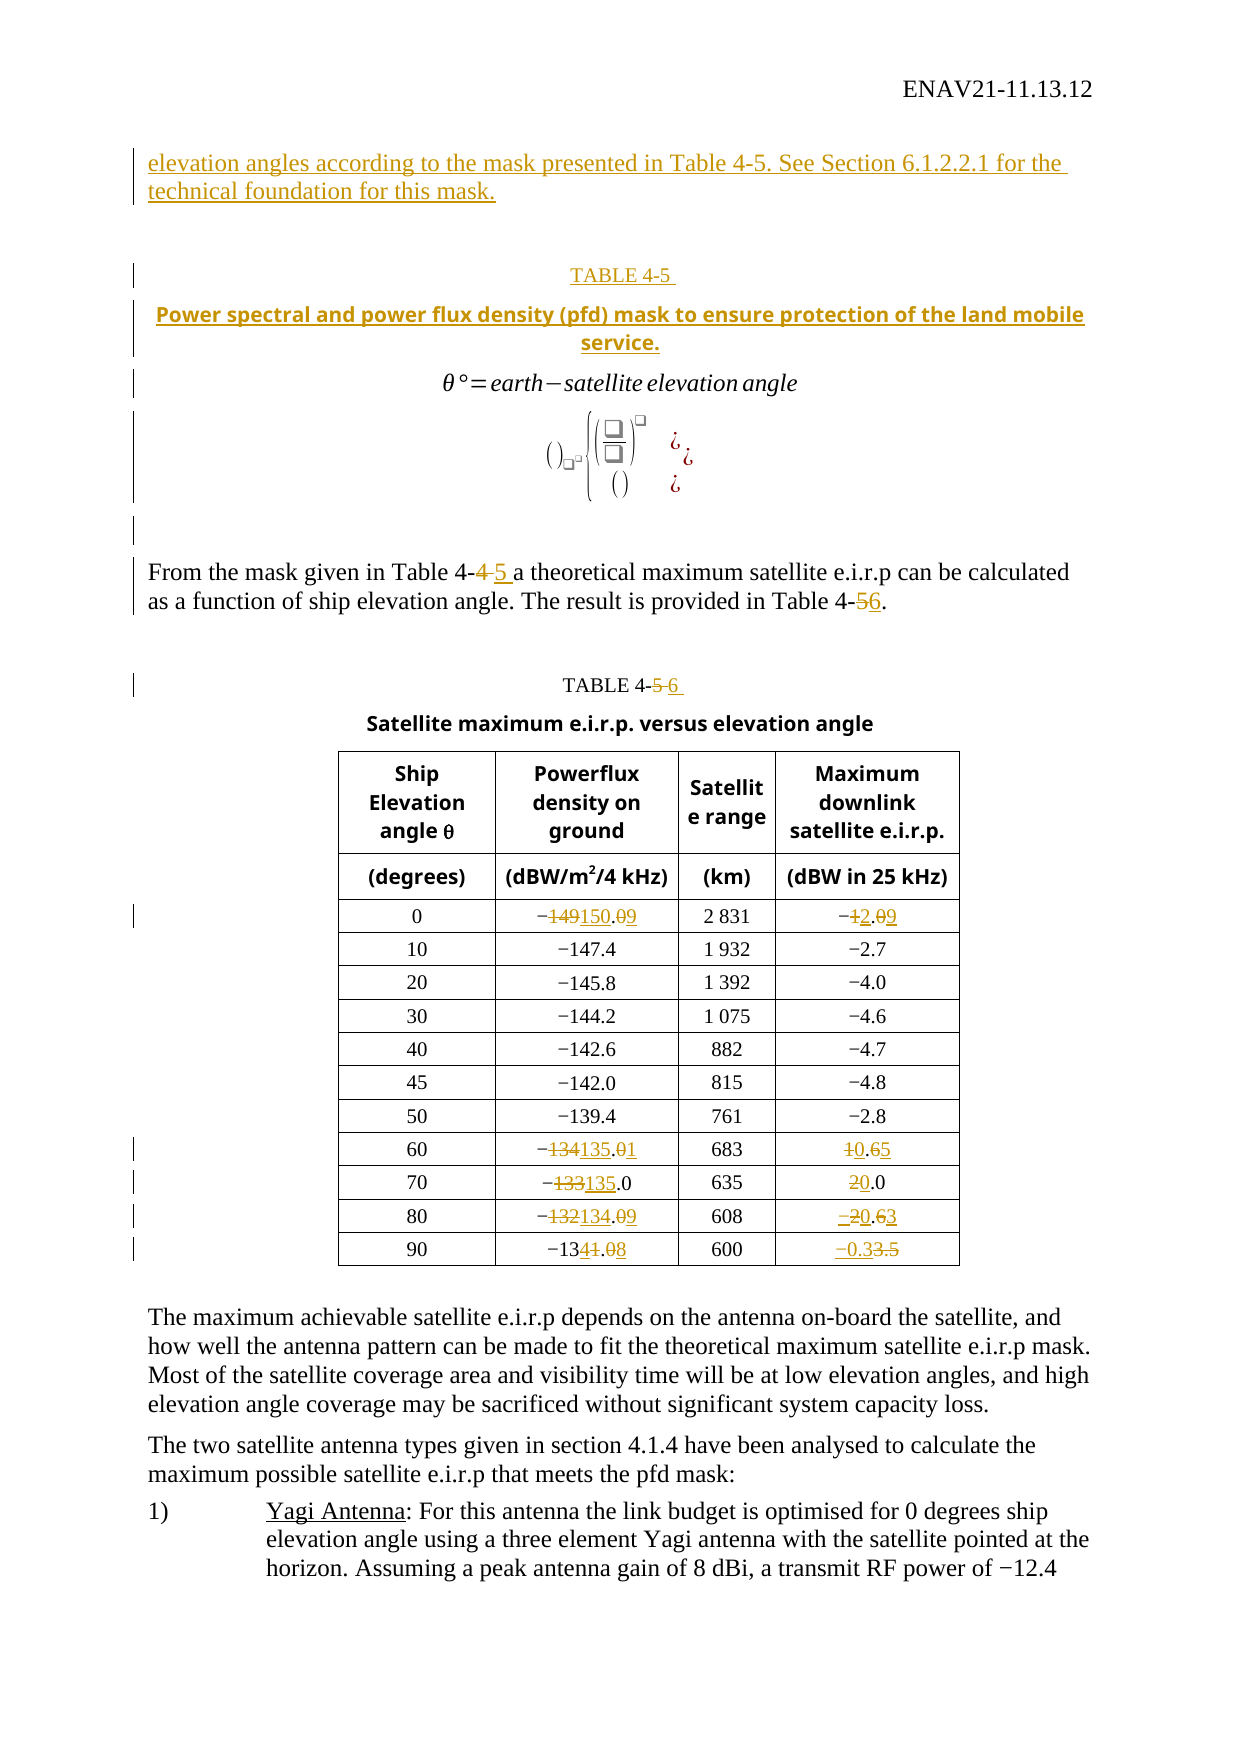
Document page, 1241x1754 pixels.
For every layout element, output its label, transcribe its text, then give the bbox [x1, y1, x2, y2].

table_cell −144.2 [496, 1000, 678, 1032]
table_cell 2 831 [679, 900, 775, 932]
table_cell 45 [339, 1066, 495, 1099]
table_cell 882 [679, 1033, 775, 1065]
table_cell 600 [679, 1233, 775, 1265]
table_cell −2.8 [776, 1100, 959, 1132]
table_cell 90 [339, 1233, 495, 1265]
text From the mask given in Table 4-a theoretical maximum satellite e.i.r.p can be calculated as a function of ship elevation angle. The result is provided in Table 4-. [148, 557, 1093, 615]
table_cell 683 [679, 1133, 775, 1165]
table_cell −. [496, 1133, 678, 1165]
table_cell −. [776, 900, 959, 932]
table_cell 761 [679, 1100, 775, 1132]
table_cell 50 [339, 1100, 495, 1132]
table_cell −4.7 [776, 1033, 959, 1065]
table_cell 70 [339, 1166, 495, 1199]
table_cell [776, 1233, 959, 1265]
table_cell 1 075 [679, 1000, 775, 1032]
text TABLE 4- [148, 673, 1093, 697]
table_cell −139.4 [496, 1100, 678, 1132]
table_cell −. [496, 900, 678, 932]
table_cell −142.6 [496, 1033, 678, 1065]
table_cell −. [496, 1200, 678, 1232]
table_cell −4.8 [776, 1066, 959, 1099]
table_cell −147.4 [496, 933, 678, 965]
table_header Ship Elevation angle [339, 752, 495, 853]
table_cell (degrees) [339, 854, 495, 899]
table_cell −145.8 [496, 966, 678, 999]
table_header Maximum downlink satellite e.i.r.p. [776, 752, 959, 853]
table_cell 0 [339, 900, 495, 932]
table_cell −4.6 [776, 1000, 959, 1032]
table_cell .0 [776, 1166, 959, 1199]
table_cell (dBW in 25 kHz) [776, 854, 959, 899]
table_cell −13. [496, 1233, 678, 1265]
table_cell 608 [679, 1200, 775, 1232]
table_cell 30 [339, 1000, 495, 1032]
table_cell (km) [679, 854, 775, 899]
table_cell −.0 [496, 1166, 678, 1199]
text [148, 1496, 1093, 1582]
table_cell −142.0 [496, 1066, 678, 1099]
table_cell 635 [679, 1166, 775, 1199]
table_cell −2.7 [776, 933, 959, 965]
text The two satellite antenna types given in section 4.1.4 have been analysed to calculate the maximum possible satellite e.i.r.p that meets the pfd mask: [148, 1430, 1093, 1487]
table_cell . [776, 1133, 959, 1165]
table_cell 1 392 [679, 966, 775, 999]
title Satellite maximum e.i.r.p. versus elevation angle [148, 709, 1093, 738]
table_header Powerflux density on ground [496, 752, 678, 853]
table_cell . [776, 1200, 959, 1232]
table_cell 20 [339, 966, 495, 999]
table_cell (dBW/m2/4 kHz) [496, 854, 678, 899]
table_cell 40 [339, 1033, 495, 1065]
text The maximum achievable satellite e.i.r.p depends on the antenna on-board the satellite, and how well the antenna pattern can be made to fit the theoretical maximum satellite e.i.r.p mask. Most of the satellite coverage area and visibility time will be at low elevation angles, and high elevation angle coverage may be sacrificed without significant system capacity loss. [148, 1302, 1093, 1417]
table_cell 60 [339, 1133, 495, 1165]
table_cell 815 [679, 1066, 775, 1099]
table_cell 10 [339, 933, 495, 965]
table_cell 1 932 [679, 933, 775, 965]
table_header Satellite range [679, 752, 775, 853]
table_cell 80 [339, 1200, 495, 1232]
table_cell −4.0 [776, 966, 959, 999]
